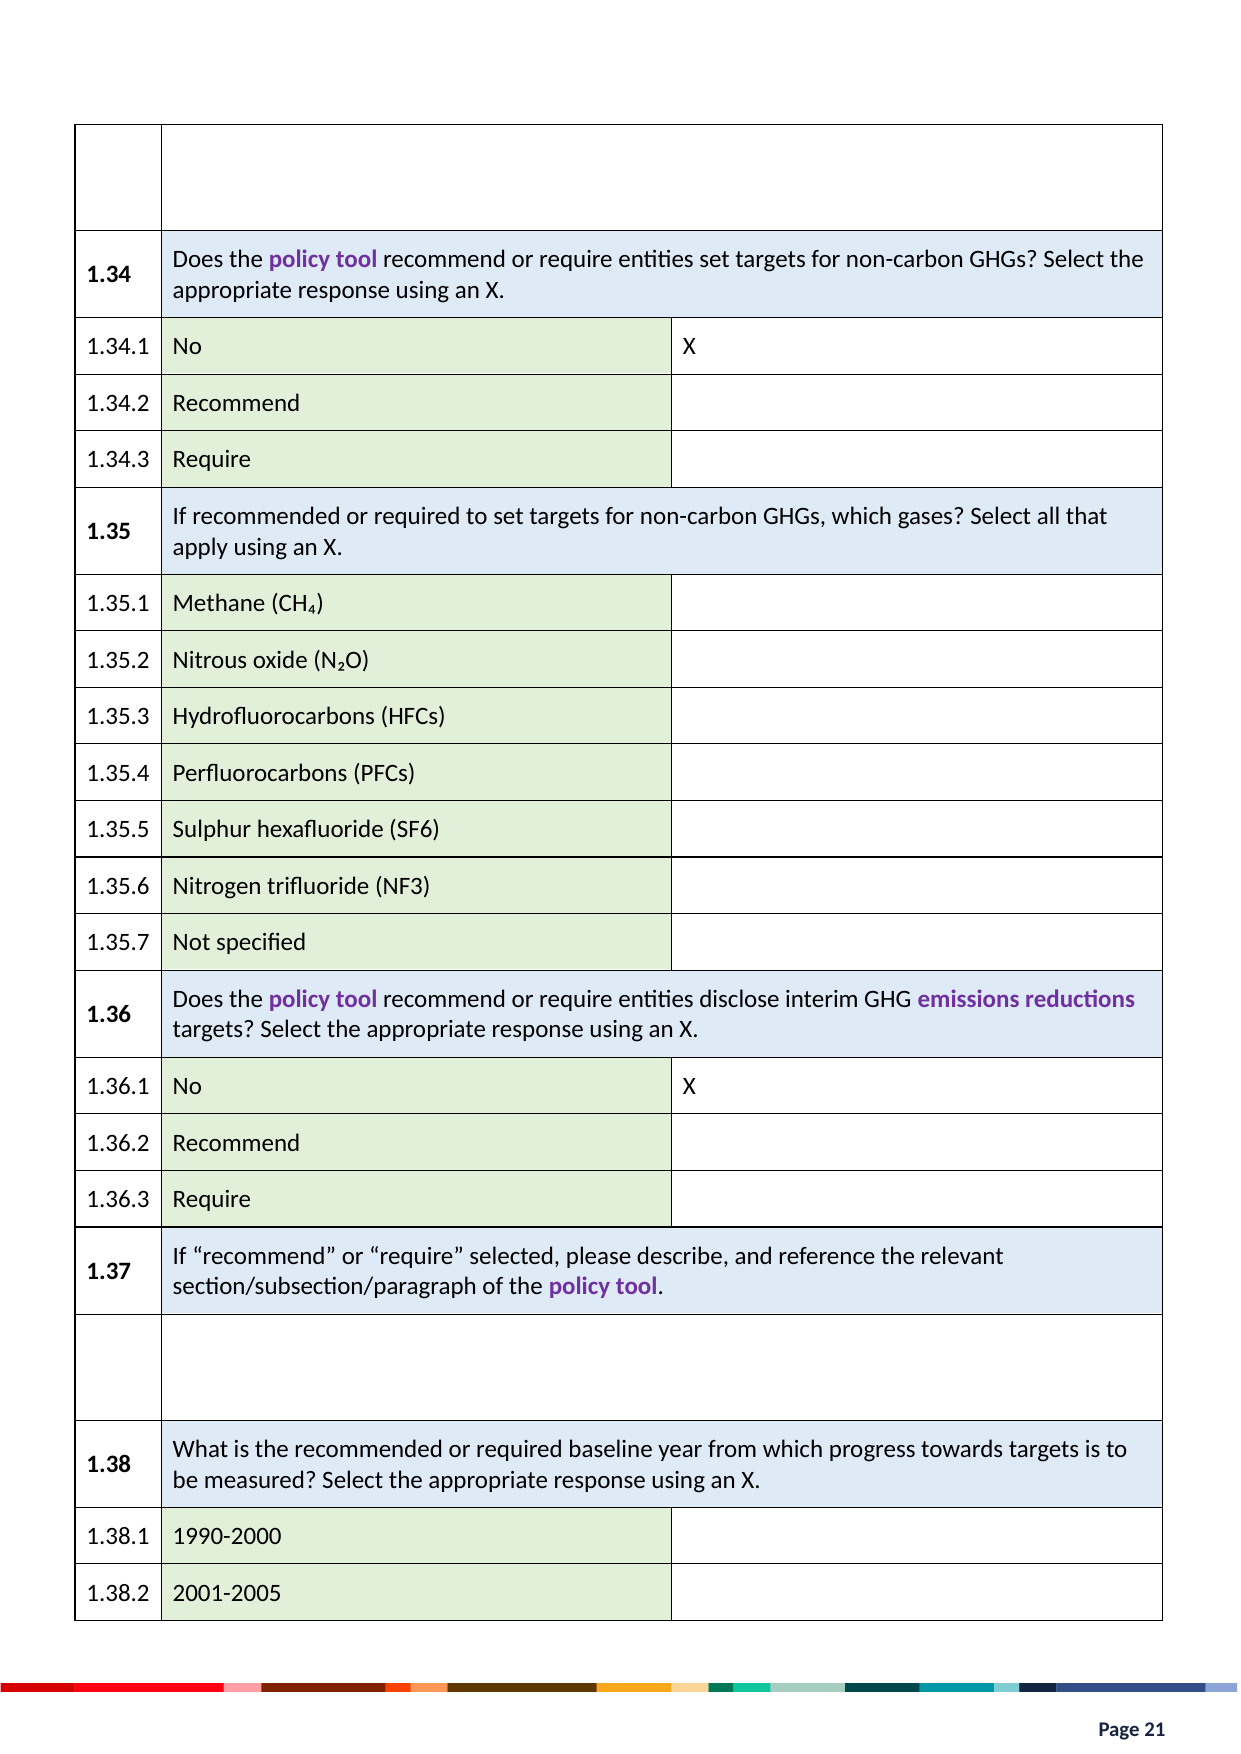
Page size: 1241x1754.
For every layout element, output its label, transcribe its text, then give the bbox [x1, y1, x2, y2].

table_cell 2001-2005 [162, 1564, 671, 1620]
table_cell X [672, 1058, 1162, 1113]
table_cell [162, 125, 1162, 230]
table_cell 1.38 [76, 1421, 161, 1507]
table_cell [672, 1508, 1162, 1563]
table_cell [672, 431, 1162, 487]
table_cell 1.35.3 [76, 688, 161, 743]
table_cell [672, 575, 1162, 630]
table_cell [672, 1114, 1162, 1170]
table_cell No [162, 1058, 671, 1113]
table_cell 1.35.7 [76, 914, 161, 969]
table_cell 1990-2000 [162, 1508, 671, 1563]
table_cell 1.34 [76, 231, 161, 317]
table_cell Perfluorocarbons (PFCs) [162, 744, 671, 800]
table_cell [672, 375, 1162, 430]
table_cell 1.35 [76, 488, 161, 574]
table_cell Recommend [162, 1114, 671, 1170]
table_cell Recommend [162, 375, 671, 430]
table_cell 1.36.1 [76, 1058, 161, 1113]
table_cell Hydrofluorocarbons (HFCs) [162, 688, 671, 743]
table_cell [672, 1564, 1162, 1620]
table_cell Nitrogen trifluoride (NF3) [162, 858, 671, 913]
table_cell Does the policy tool recommend or require entities set targets for non-carbon GHGs? Select the appropriate response using an X. [162, 231, 1162, 317]
table_cell 1.35.1 [76, 575, 161, 630]
table_cell Sulphur hexafluoride (SF6) [162, 801, 671, 856]
table_cell No [162, 318, 671, 373]
table_cell 1.35.2 [76, 631, 161, 687]
table_cell 1.36.3 [76, 1171, 161, 1226]
table_cell Not specified [162, 914, 671, 969]
table_cell [672, 688, 1162, 743]
table_cell [76, 1315, 161, 1420]
table_cell 1.38.2 [76, 1564, 161, 1620]
table_cell 1.38.1 [76, 1508, 161, 1563]
table_cell 1.36.2 [76, 1114, 161, 1170]
table_cell Does the policy tool recommend or require entities disclose interim GHG emissions reductions targets? Select the appropriate response using an X. [162, 971, 1162, 1057]
table_cell [672, 914, 1162, 969]
table_cell [672, 1171, 1162, 1226]
table_cell 1.35.6 [76, 858, 161, 913]
table_cell 1.35.4 [76, 744, 161, 800]
picture [0, 1683, 1236, 1692]
table_cell [162, 1315, 1162, 1420]
table_cell [76, 125, 161, 230]
table_cell [672, 631, 1162, 687]
table_cell X [672, 318, 1162, 373]
table_cell 1.34.1 [76, 318, 161, 373]
table_cell What is the recommended or required baseline year from which progress towards targets is to be measured? Select the appropriate response using an X. [162, 1421, 1162, 1507]
table_cell 1.34.2 [76, 375, 161, 430]
table_cell Methane (CH₄) [162, 575, 671, 630]
table_cell Nitrous oxide (N₂O) [162, 631, 671, 687]
table_cell If “recommend” or “require” selected, please describe, and reference the relevant section/subsection/paragraph of the policy tool. [162, 1228, 1162, 1313]
table_cell [672, 801, 1162, 856]
table_cell [672, 744, 1162, 800]
table_cell Require [162, 1171, 671, 1226]
table_cell 1.35.5 [76, 801, 161, 856]
table_cell [672, 858, 1162, 913]
table_cell 1.36 [76, 971, 161, 1057]
table_cell 1.37 [76, 1228, 161, 1313]
table_cell 1.34.3 [76, 431, 161, 487]
table_cell If recommended or required to set targets for non-carbon GHGs, which gases? Select all that apply using an X. [162, 488, 1162, 574]
table_cell Require [162, 431, 671, 487]
